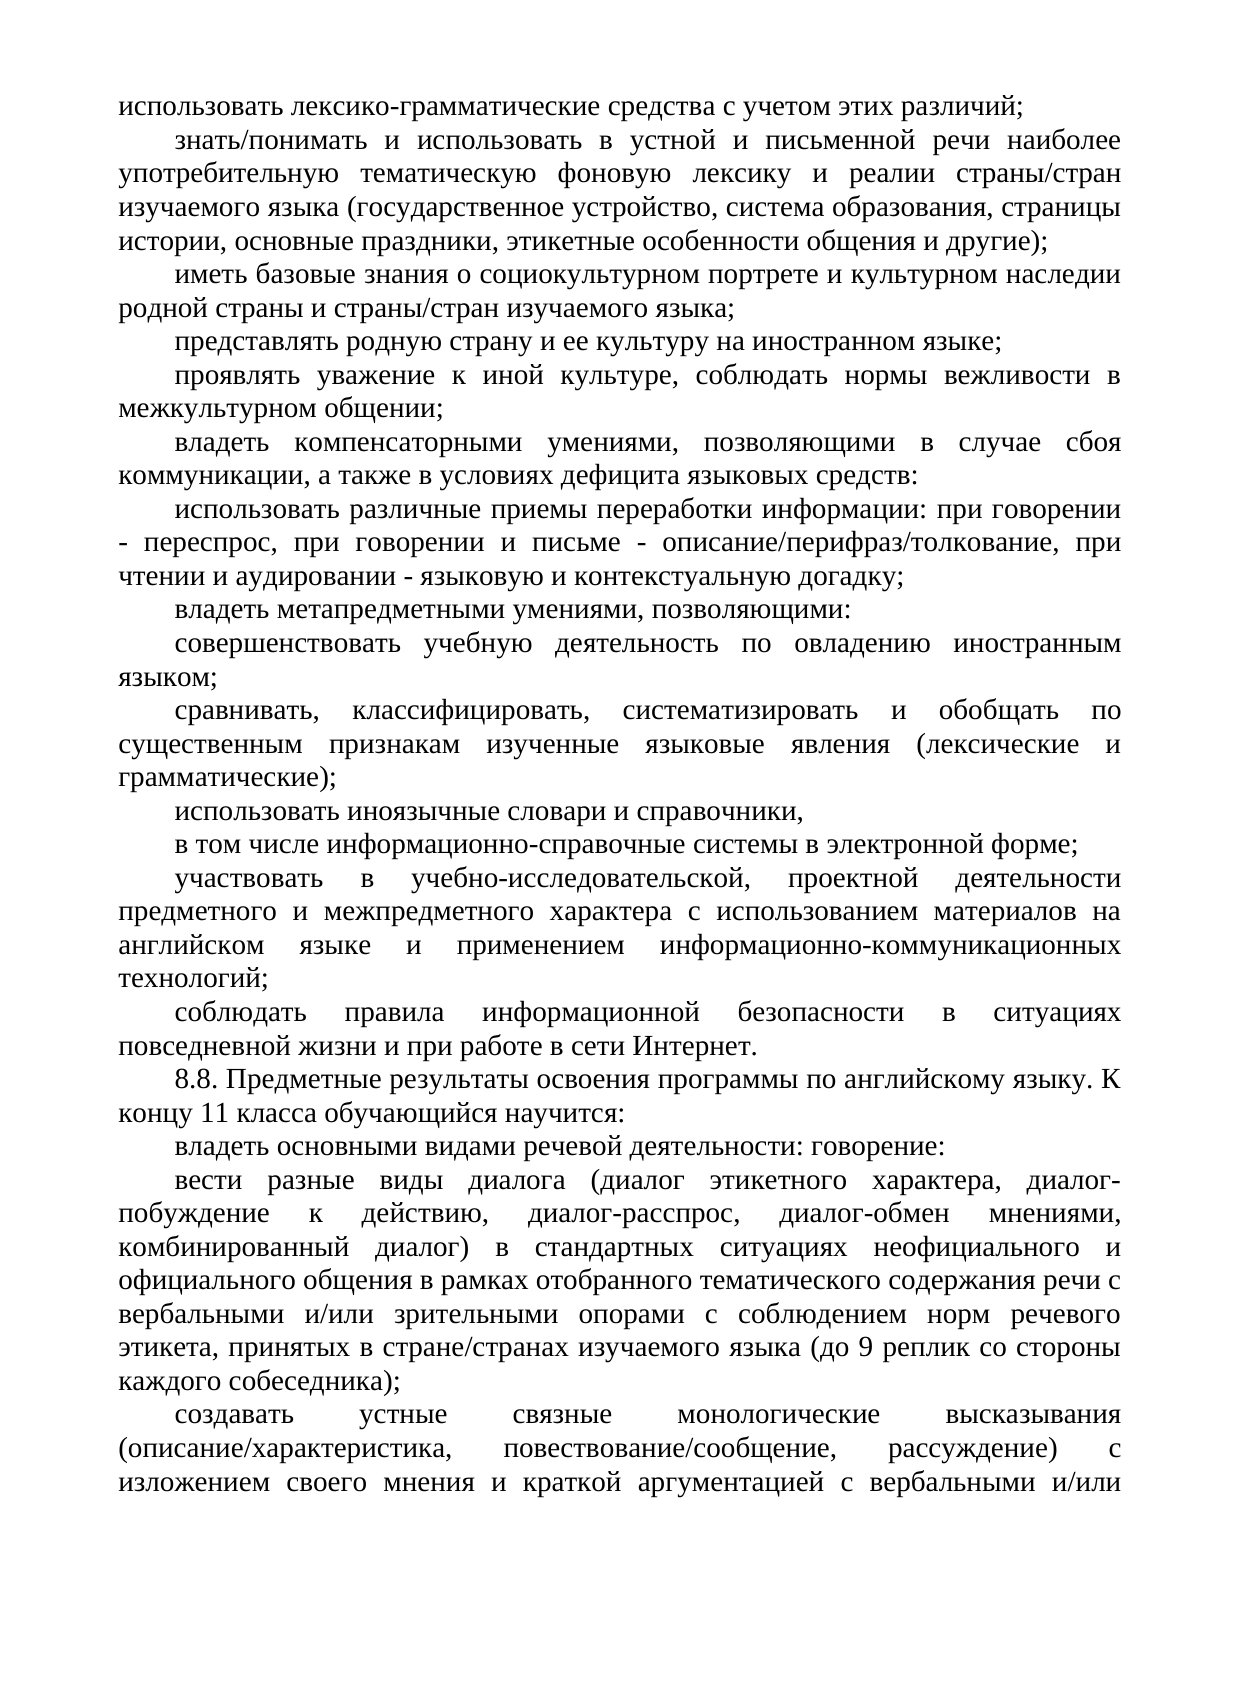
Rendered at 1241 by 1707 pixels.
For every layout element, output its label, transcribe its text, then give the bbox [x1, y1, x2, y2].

text владеть основными видами речевой деятельности: говорение: [118, 1128, 1122, 1162]
text владеть метапредметными умениями, позволяющими: [118, 592, 1122, 625]
text иметь базовые знания о социокультурном портрете и культурном наследии родной страны и страны/стран изучаемого языка; [118, 256, 1122, 323]
text соблюдать правила информационной безопасности в ситуациях повседневной жизни и при работе в сети Интернет. [118, 994, 1122, 1061]
text участвовать в учебно-исследовательской, проектной деятельности предметного и межпредметного характера с использованием материалов на английском языке и применением информационно-коммуникационных технологий; [118, 860, 1122, 994]
text использовать иноязычные словари и справочники, [118, 793, 1122, 826]
text в том числе информационно-справочные системы в электронной форме; [118, 826, 1122, 860]
text 8.8. Предметные результаты освоения программы по английскому языку. К концу 11 класса обучающийся научится: [118, 1061, 1122, 1128]
text вести разные виды диалога (диалог этикетного характера, диалог-побуждение к действию, диалог-расспрос, диалог-обмен мнениями, комбинированный диалог) в стандартных ситуациях неофициального и официального общения в рамках отобранного тематического содержания речи с вербальными и/или зрительными опорами с соблюдением норм речевого этикета, принятых в стране/странах изучаемого языка (до 9 реплик со стороны каждого собеседника); [118, 1162, 1122, 1397]
text использовать различные приемы переработки информации: при говорении - переспрос, при говорении и письме - описание/перифраз/толкование, при чтении и аудировании - языковую и контекстуальную догадку; [118, 491, 1122, 592]
text знать/понимать и использовать в устной и письменной речи наиболее употребительную тематическую фоновую лексику и реалии страны/стран изучаемого языка (государственное устройство, система образования, страницы истории, основные праздники, этикетные особенности общения и другие); [118, 122, 1122, 256]
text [118, 1397, 1122, 1497]
text совершенствовать учебную деятельность по овладению иностранным языком; [118, 625, 1122, 692]
text сравнивать, классифицировать, систематизировать и обобщать по существенным признакам изученные языковые явления (лексические и грамматические); [118, 692, 1122, 793]
text проявлять уважение к иной культуре, соблюдать нормы вежливости в межкультурном общении; [118, 357, 1122, 424]
text владеть компенсаторными умениями, позволяющими в случае сбоя коммуникации, а также в условиях дефицита языковых средств: [118, 424, 1122, 491]
text представлять родную страну и ее культуру на иностранном языке; [118, 323, 1122, 357]
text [118, 88, 1122, 122]
